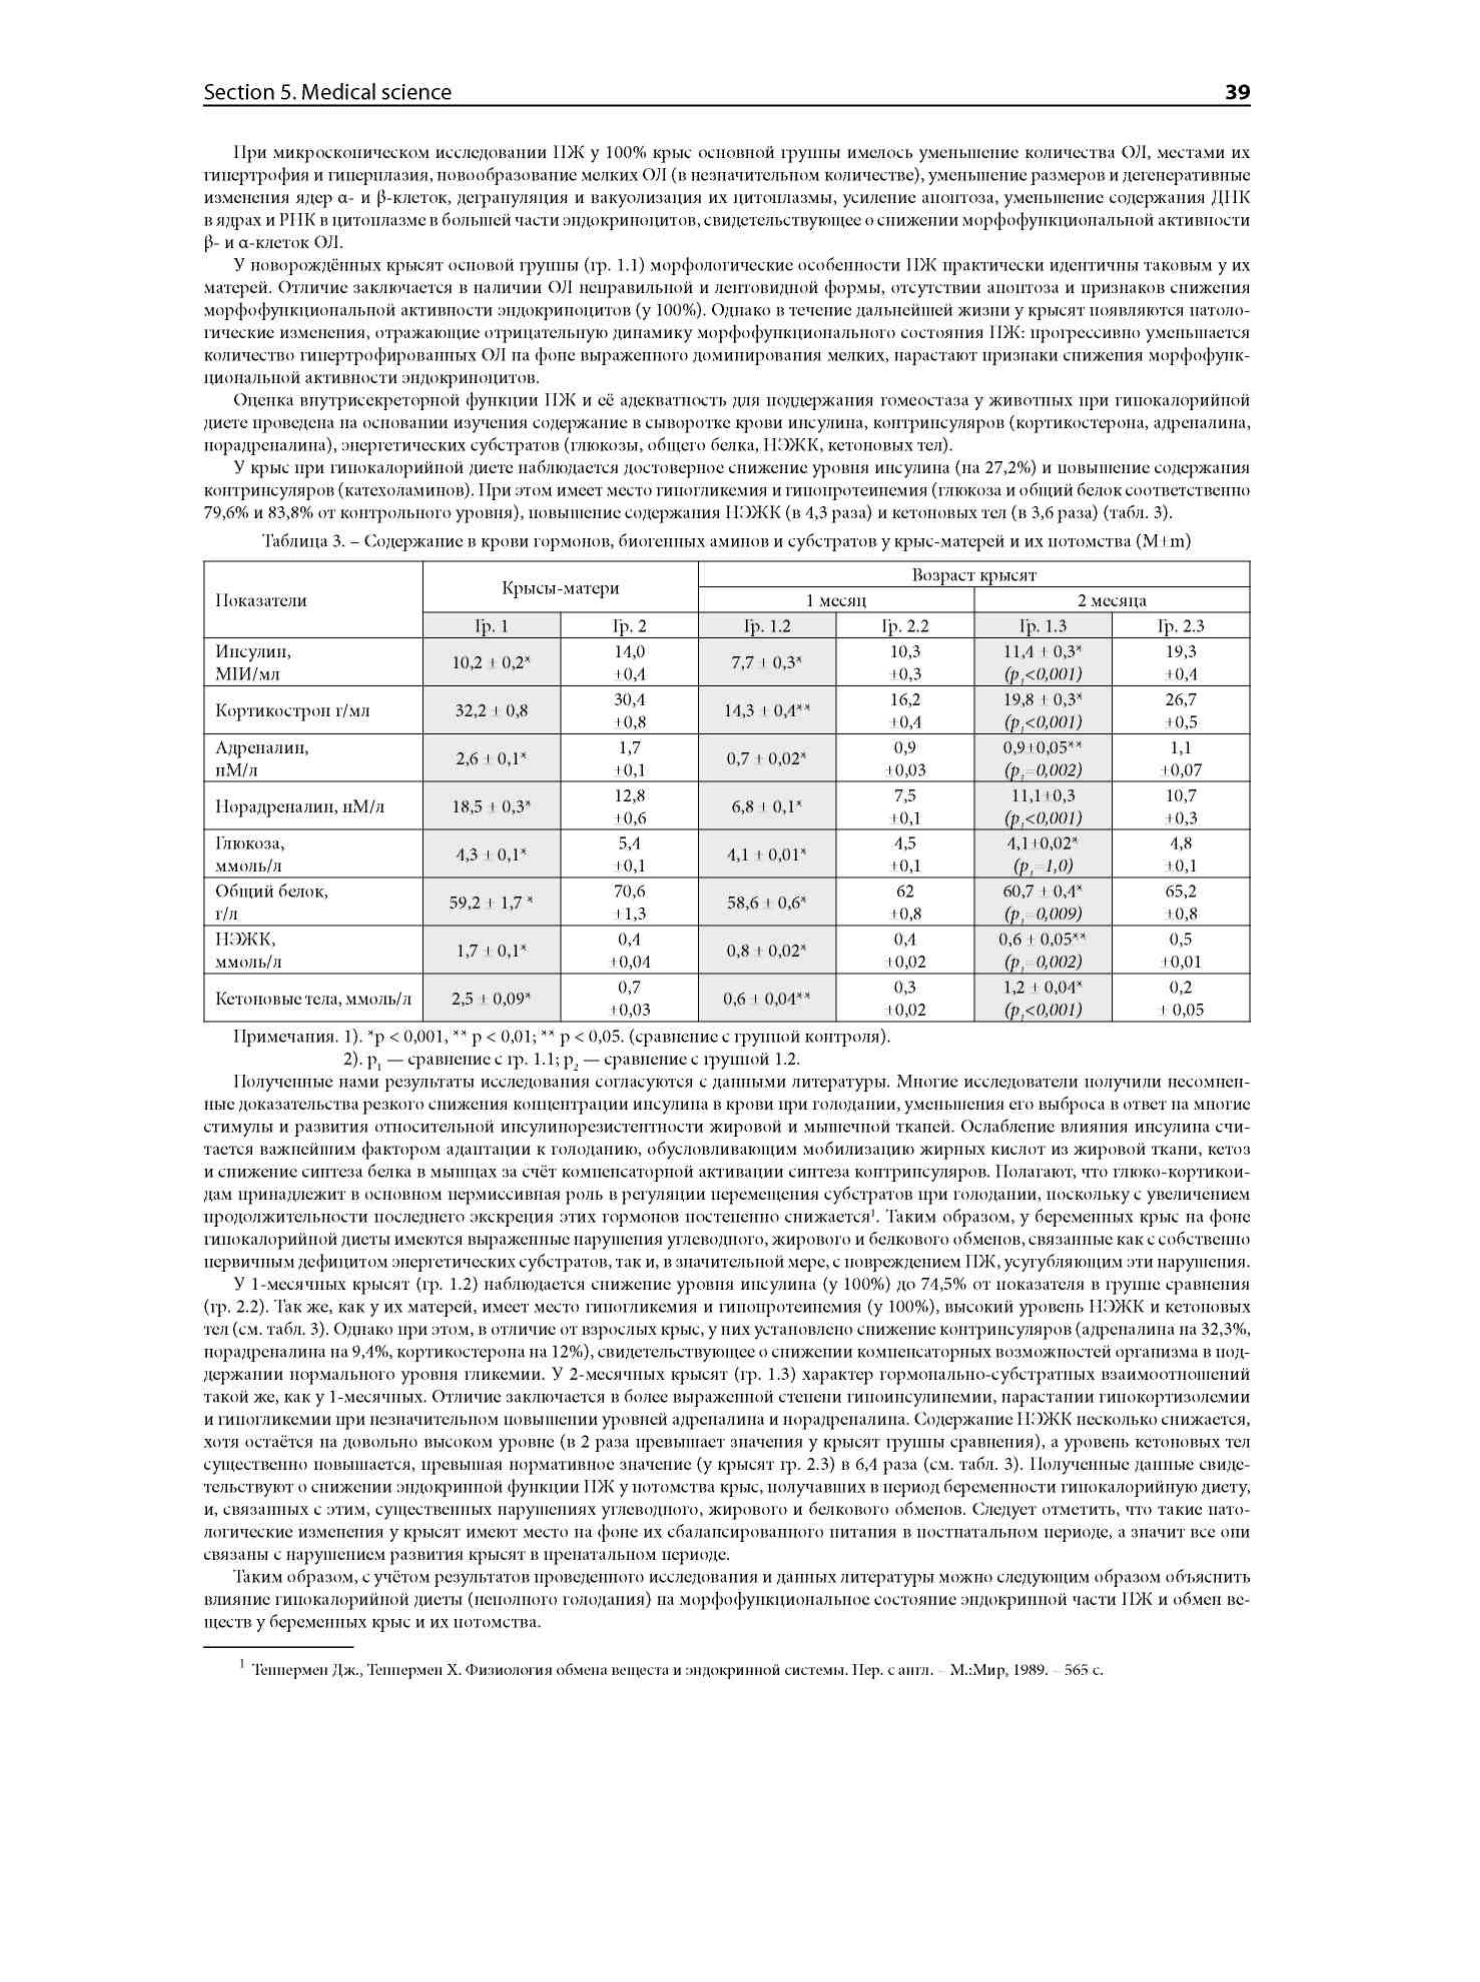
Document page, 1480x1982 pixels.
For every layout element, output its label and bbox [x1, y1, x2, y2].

picture [129, 59, 1309, 1741]
